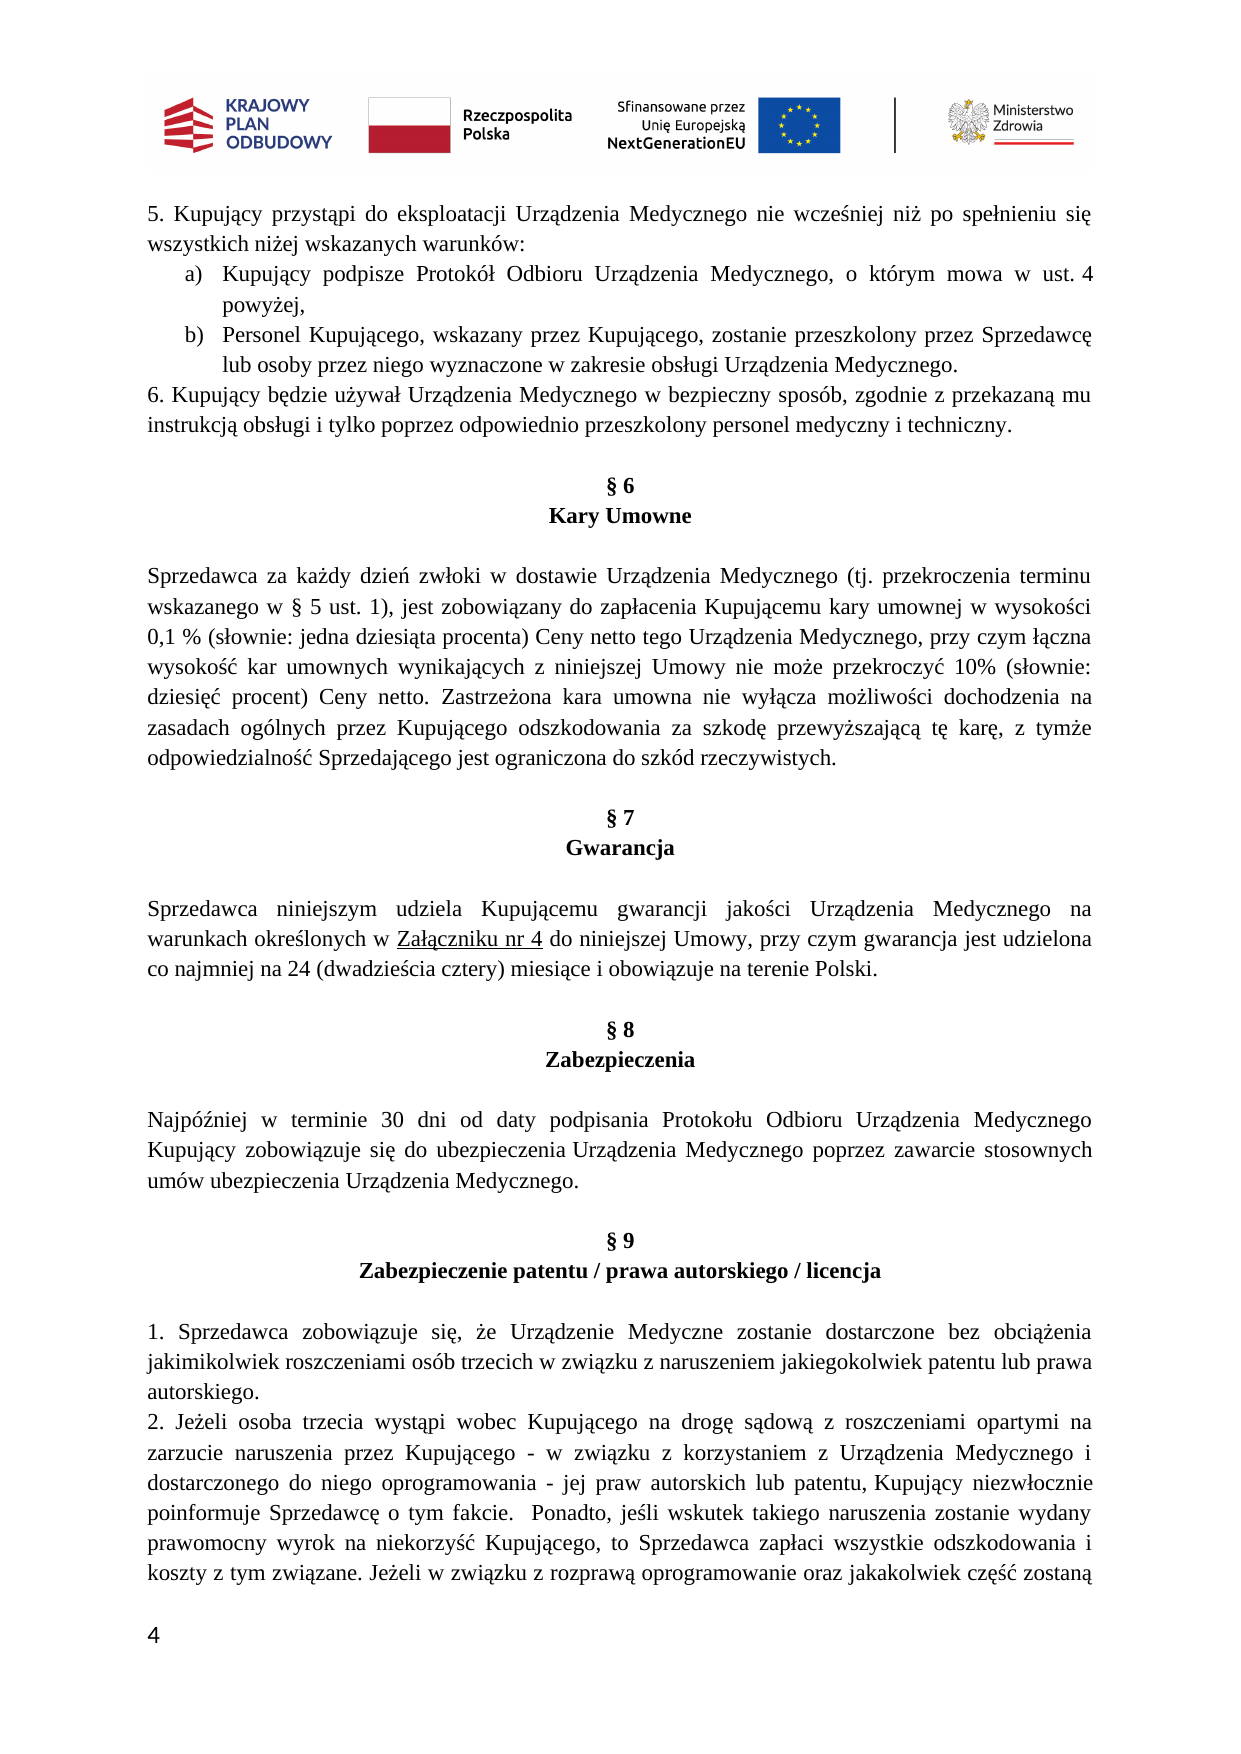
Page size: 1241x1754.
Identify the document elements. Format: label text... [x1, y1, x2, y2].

text 6. Kupujący będzie używał Urządzenia Medycznego w bezpieczny sposób, zgodnie z przekazaną mu instrukcją obsługi i tylko poprzez odpowiednio przeszkolony personel medyczny i techniczny. [147, 381, 1093, 438]
text Kary Umowne [147, 502, 1093, 528]
text 1. Sprzedawca zobowiązuje się, że Urządzenie Medyczne zostanie dostarczone bez obciążenia jakimikolwiek roszczeniami osób trzecich w związku z naruszeniem jakiegokolwiek patentu lub prawa autorskiego. [147, 1318, 1093, 1404]
list Personel Kupującego, wskazany przez Kupującego, zostanie przeszkolony przez Sprzedawcę lub osoby przez niego wyznaczone w zakresie obsługi Urządzenia Medycznego. [184, 321, 1093, 377]
list Kupujący podpisze Protokół Odbioru Urządzenia Medycznego, o którym mowa w ust. 4 powyżej, [184, 260, 1093, 317]
text Sprzedawca za każdy dzień zwłoki w dostawie Urządzenia Medycznego (tj. przekroczenia terminu wskazanego w § 5 ust. 1), jest zobowiązany do zapłacenia Kupującemu kary umownej w wysokości 0,1 % (słownie: jedna dziesiąta procenta) Ceny netto tego Urządzenia Medycznego, przy czym łączna wysokość kar umownych wynikających z niniejszej Umowy nie może przekroczyć 10% (słownie: dziesięć procent) Ceny netto. Zastrzeżona kara umowna nie wyłącza możliwości dochodzenia na zasadach ogólnych przez Kupującego odszkodowania za szkodę przewyższającą tę karę, z tymże odpowiedzialność Sprzedającego jest ograniczona do szkód rzeczywistych. [147, 562, 1093, 770]
text § 9 [147, 1227, 1093, 1253]
picture [147, 75, 1093, 170]
text Gwarancja [147, 834, 1093, 861]
text Zabezpieczenie patentu / prawa autorskiego / licencja [147, 1257, 1093, 1284]
text Zabezpieczenia [147, 1046, 1093, 1072]
text § 8 [147, 1016, 1093, 1042]
text 5. Kupujący przystąpi do eksploatacji Urządzenia Medycznego nie wcześniej niż po spełnieniu się wszystkich niżej wskazanych warunków: [147, 200, 1093, 257]
text § 7 [147, 804, 1093, 831]
text § 6 [147, 472, 1093, 498]
text Sprzedawca niniejszym udziela Kupującemu gwarancji jakości Urządzenia Medycznego na warunkach określonych w Załączniku nr 4 do niniejszej Umowy, przy czym gwarancja jest udzielona co najmniej na 24 (dwadzieścia cztery) miesiące i obowiązuje na terenie Polski. [147, 895, 1093, 982]
text Najpóźniej w terminie 30 dni od daty podpisania Protokołu Odbioru Urządzenia Medycznego Kupujący zobowiązuje się do ubezpieczenia Urządzenia Medycznego poprzez zawarcie stosownych umów ubezpieczenia Urządzenia Medycznego. [147, 1106, 1093, 1193]
